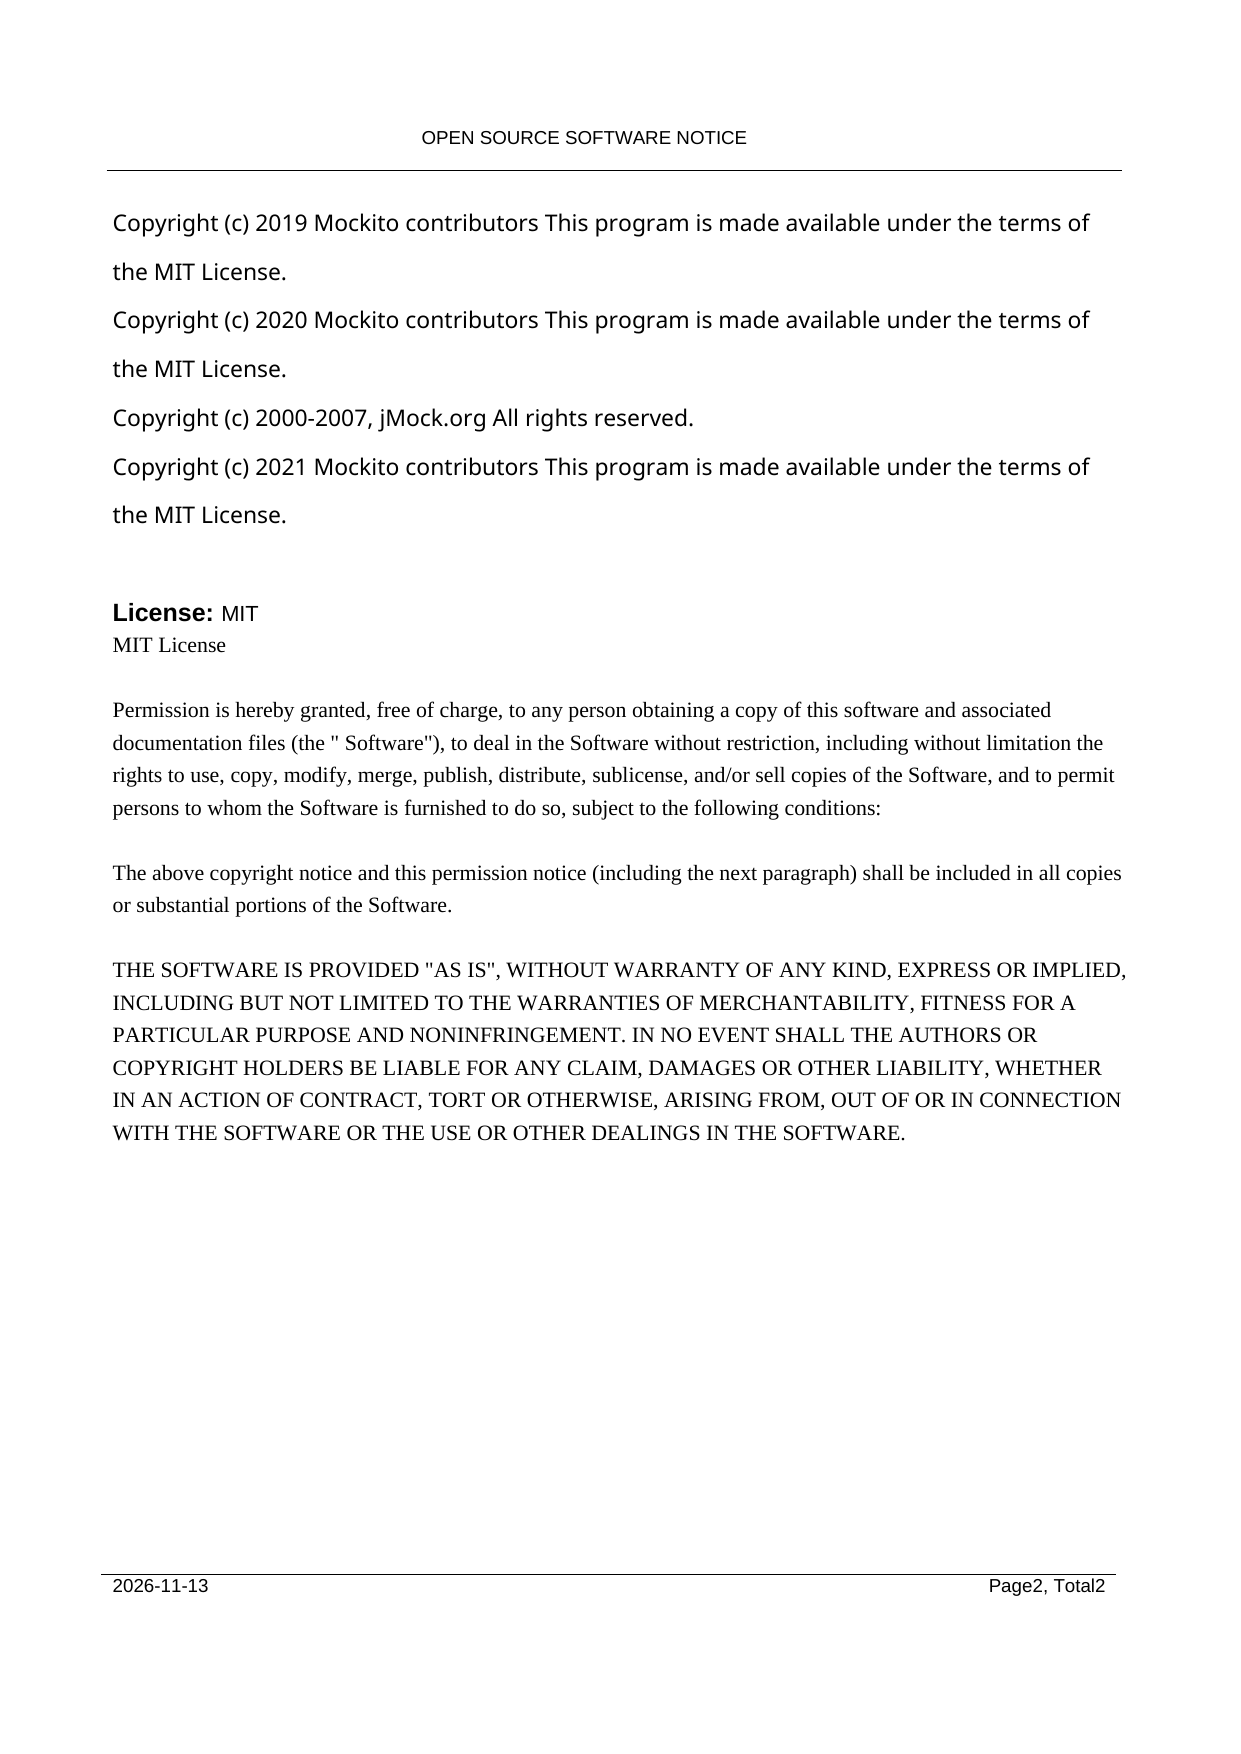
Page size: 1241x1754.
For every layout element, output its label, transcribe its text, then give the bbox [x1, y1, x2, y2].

text License: MIT [112, 596, 1128, 629]
text MIT License Permission is hereby granted, free of charge, to any person obtaining a copy of this software and associated documentation files (the " Software"), to deal in the Software without restriction, including without limitation the rights to use, copy, modify, merge, publish, distribute, sublicense, and/or sell copies of the Software, and to permit persons to whom the Software is furnished to do so, subject to the following conditions: The above copyright notice and this permission notice (including the next paragraph) shall be included in all copies or substantial portions of the Software. THE SOFTWARE IS PROVIDED "AS IS", WITHOUT WARRANTY OF ANY KIND, EXPRESS OR IMPLIED, INCLUDING BUT NOT LIMITED TO THE WARRANTIES OF MERCHANTABILITY, FITNESS FOR A PARTICULAR PURPOSE AND NONINFRINGEMENT. IN NO EVENT SHALL THE AUTHORS OR COPYRIGHT HOLDERS BE LIABLE FOR ANY CLAIM, DAMAGES OR OTHER LIABILITY, WHETHER IN AN ACTION OF CONTRACT, TORT OR OTHERWISE, ARISING FROM, OUT OF OR IN CONNECTION WITH THE SOFTWARE OR THE USE OR OTHER DEALINGS IN THE SOFTWARE. [112, 629, 1128, 1149]
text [112, 206, 1128, 580]
